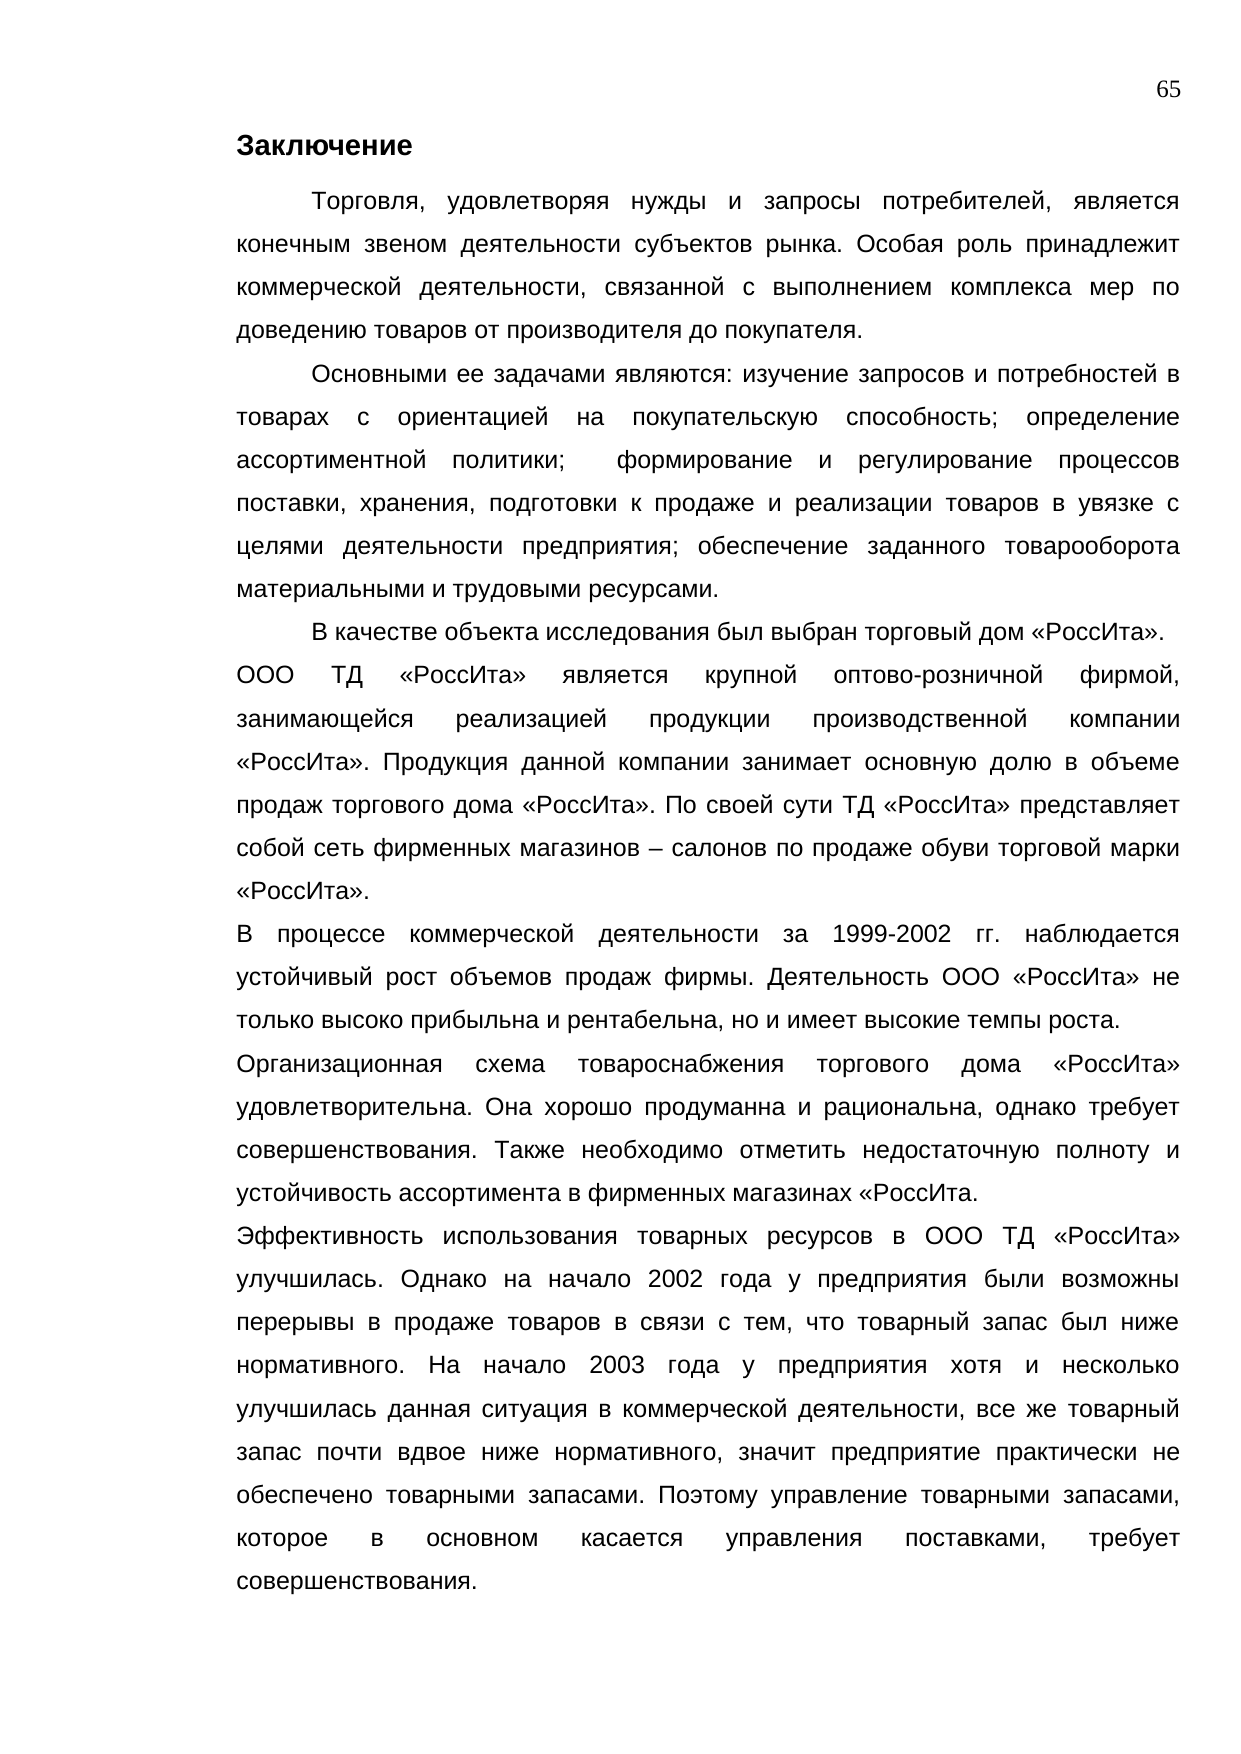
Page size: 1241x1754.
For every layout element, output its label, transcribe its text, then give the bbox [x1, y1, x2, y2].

text Заключение [236, 128, 1181, 161]
text В процессе коммерческой деятельности за 1999-2002 гг. наблюдается устойчивый рост объемов продаж фирмы. Деятельность ООО «РоссИта» не только высоко прибыльна и рентабельна, но и имеет высокие темпы роста. [236, 919, 1181, 1034]
text В качестве объекта исследования был выбран торговый дом «РоссИта». [236, 617, 1181, 646]
subtitle Торговля, удовлетворяя нужды и запросы потребителей, является конечным звеном деятельности субъектов рынка. Особая роль принадлежит коммерческой деятельности, связанной с выполнением комплекса мер по доведению товаров от производителя до покупателя. [236, 186, 1181, 344]
subtitle Основными ее задачами являются: изучение запросов и потребностей в товарах с ориентацией на покупательскую способность; определение ассортиментной политики; формирование и регулирование процессов поставки, хранения, подготовки к продаже и реализации товаров в увязке с целями деятельности предприятия; обеспечение заданного товарооборота материальными и трудовыми ресурсами. [236, 359, 1181, 603]
text Организационная схема товароснабжения торгового дома «РоссИта» удовлетворительна. Она хорошо продуманна и рациональна, однако требует совершенствования. Также необходимо отметить недостаточную полноту и устойчивость ассортимента в фирменных магазинах «РоссИта. [236, 1049, 1181, 1207]
text ООО ТД «РоссИта» является крупной оптово-розничной фирмой, занимающейся реализацией продукции производственной компании «РоссИта». Продукция данной компании занимает основную долю в объеме продаж торгового дома «РоссИта». По своей сути ТД «РоссИта» представляет собой сеть фирменных магазинов – салонов по продаже обуви торговой марки «РоссИта». [236, 661, 1181, 905]
text Эффективность использования товарных ресурсов в ООО ТД «РоссИта» улучшилась. Однако на начало 2002 года у предприятия были возможны перерывы в продаже товаров в связи с тем, что товарный запас был ниже нормативного. На начало 2003 года у предприятия хотя и несколько улучшилась данная ситуация в коммерческой деятельности, все же товарный запас почти вдвое ниже нормативного, значит предприятие практически не обеспечено товарными запасами. Поэтому управление товарными запасами, которое в основном касается управления поставками, требует совершенствования. [236, 1221, 1181, 1595]
